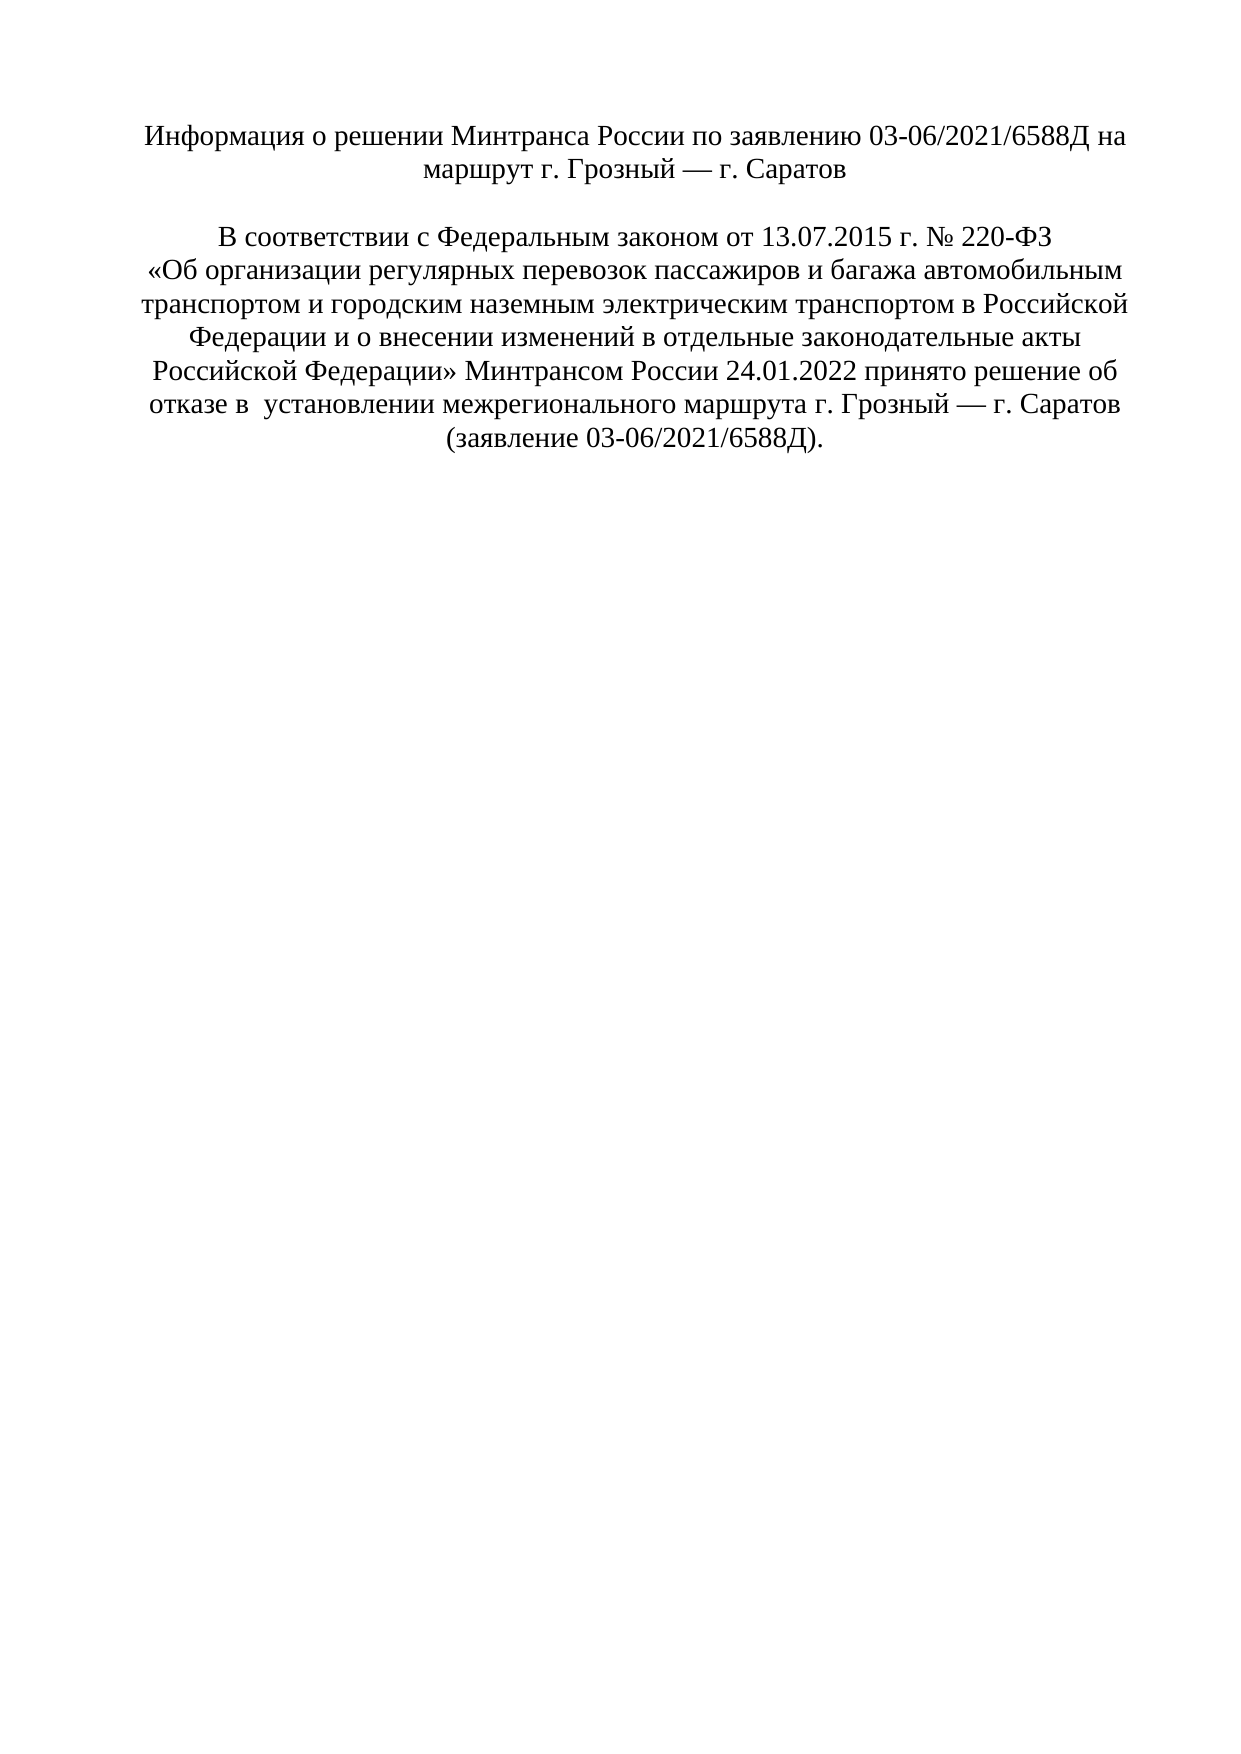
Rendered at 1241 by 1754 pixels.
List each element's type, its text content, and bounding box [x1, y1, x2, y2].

text В соответствии с Федеральным законом от 13.07.2015 г. № 220-ФЗ «Об организации регулярных перевозок пассажиров и багажа автомобильным транспортом и городским наземным электрическим транспортом в Российской Федерации и о внесении изменений в отдельные законодательные акты Российской Федерации» Минтрансом России 24.01.2022 принято решение об отказе в установлении межрегионального маршрута г. Грозный — г. Саратов (заявление 03-06/2021/6588Д). [118, 219, 1152, 453]
text Информация о решении Минтранса России по заявлению 03-06/2021/6588Д на маршрут г. Грозный — г. Саратов [118, 118, 1152, 185]
